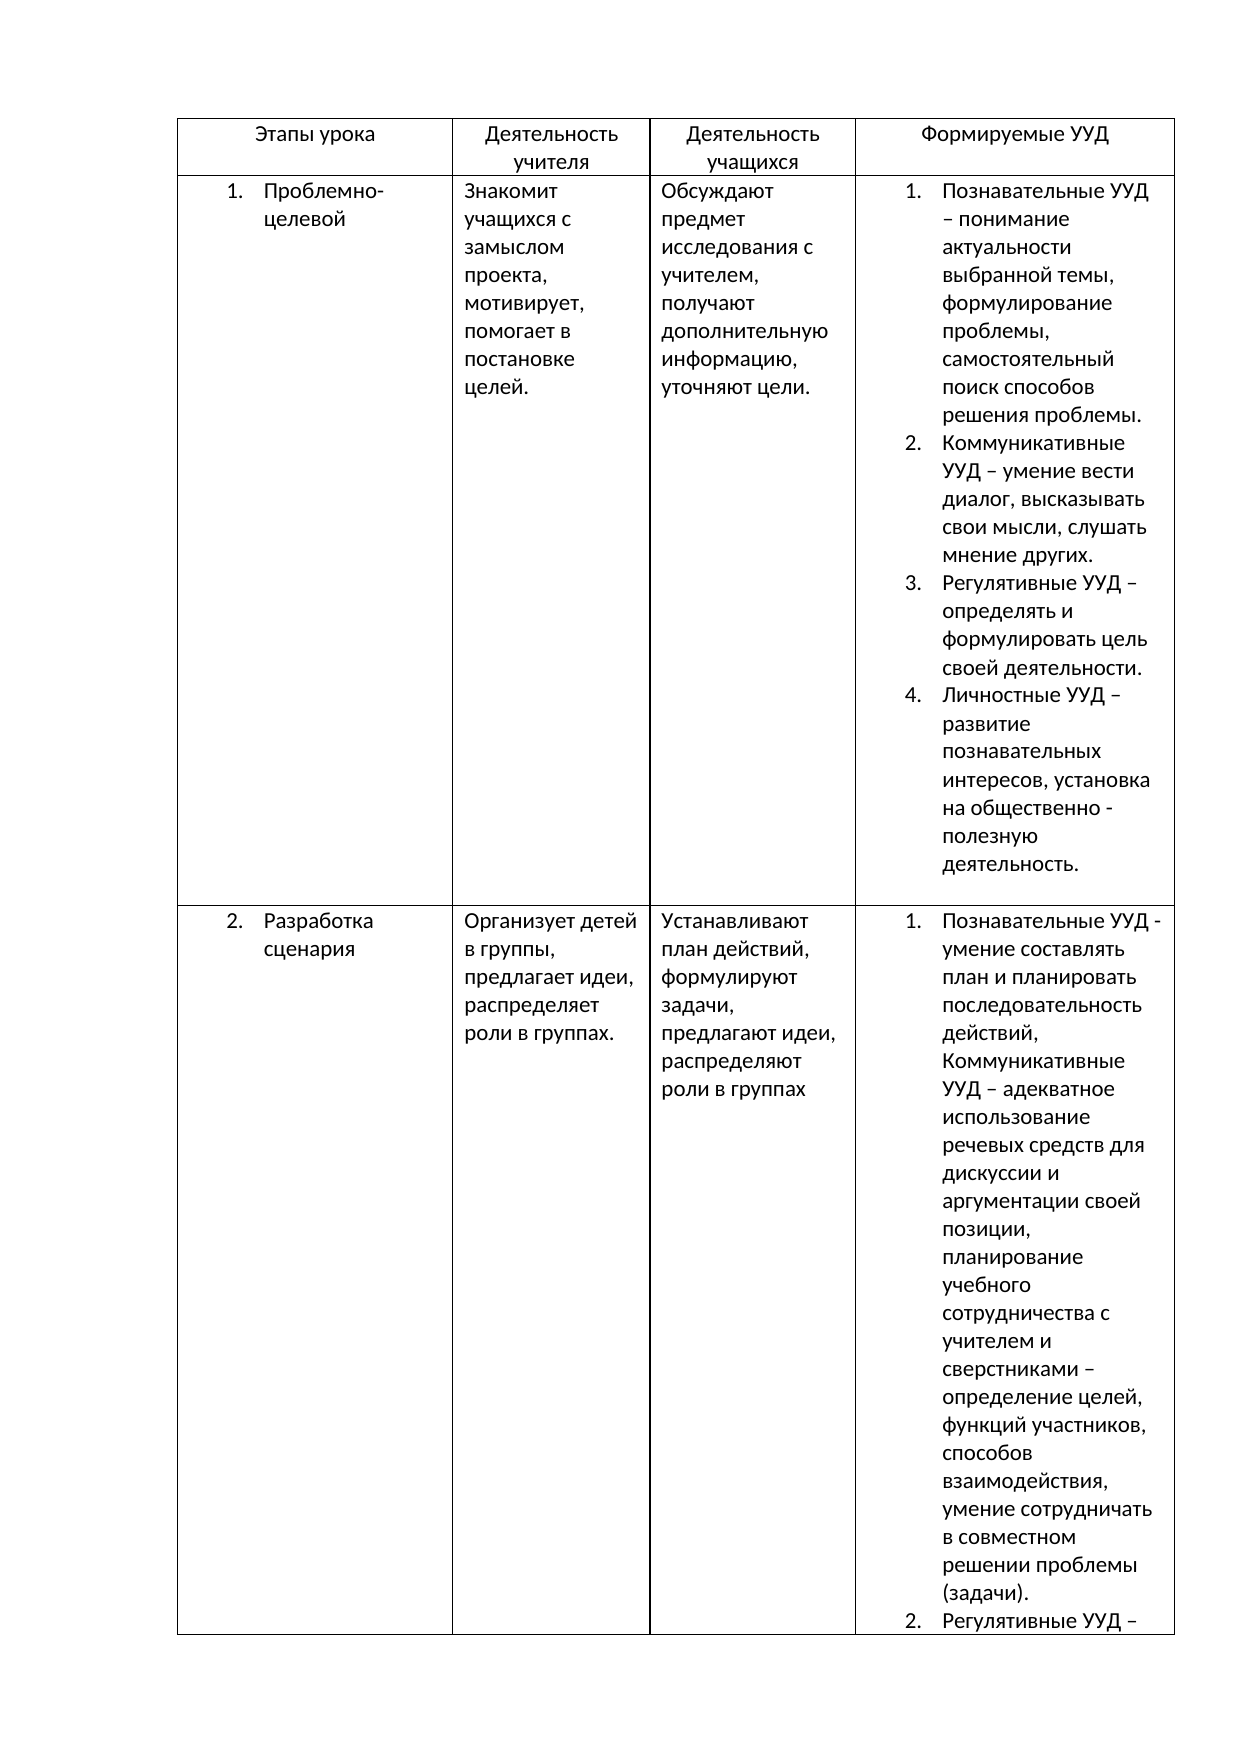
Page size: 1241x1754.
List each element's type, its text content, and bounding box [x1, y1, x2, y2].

table_cell Знакомит учащихся с замыслом проекта, мотивирует, помогает в постановке целей. [453, 176, 649, 905]
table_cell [651, 906, 855, 1634]
table_cell Разработка сценария [178, 906, 452, 1634]
table_cell Проблемно-целевой [178, 176, 452, 905]
table_header Деятельность учителя [453, 119, 649, 175]
table_header Этапы урока [178, 119, 452, 175]
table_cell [856, 906, 1174, 1634]
table_header Деятельность учащихся [651, 119, 855, 175]
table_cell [453, 906, 649, 1634]
table_cell Познавательные УУД – понимание актуальности выбранной темы, формулирование проблемы, самостоятельный поиск способов решения проблемы. Коммуникативные УУД – умение вести диалог, высказывать свои мысли, слушать мнение других. Регулятивные УУД – определять и формулировать цель своей деятельности. Личностные УУД – развитие познавательных интересов, установка на общественно - полезную деятельность. [856, 176, 1174, 905]
table_header Формируемые УУД [856, 119, 1174, 175]
table_cell Обсуждают предмет исследования с учителем, получают дополнительную информацию, уточняют цели. [651, 176, 855, 905]
